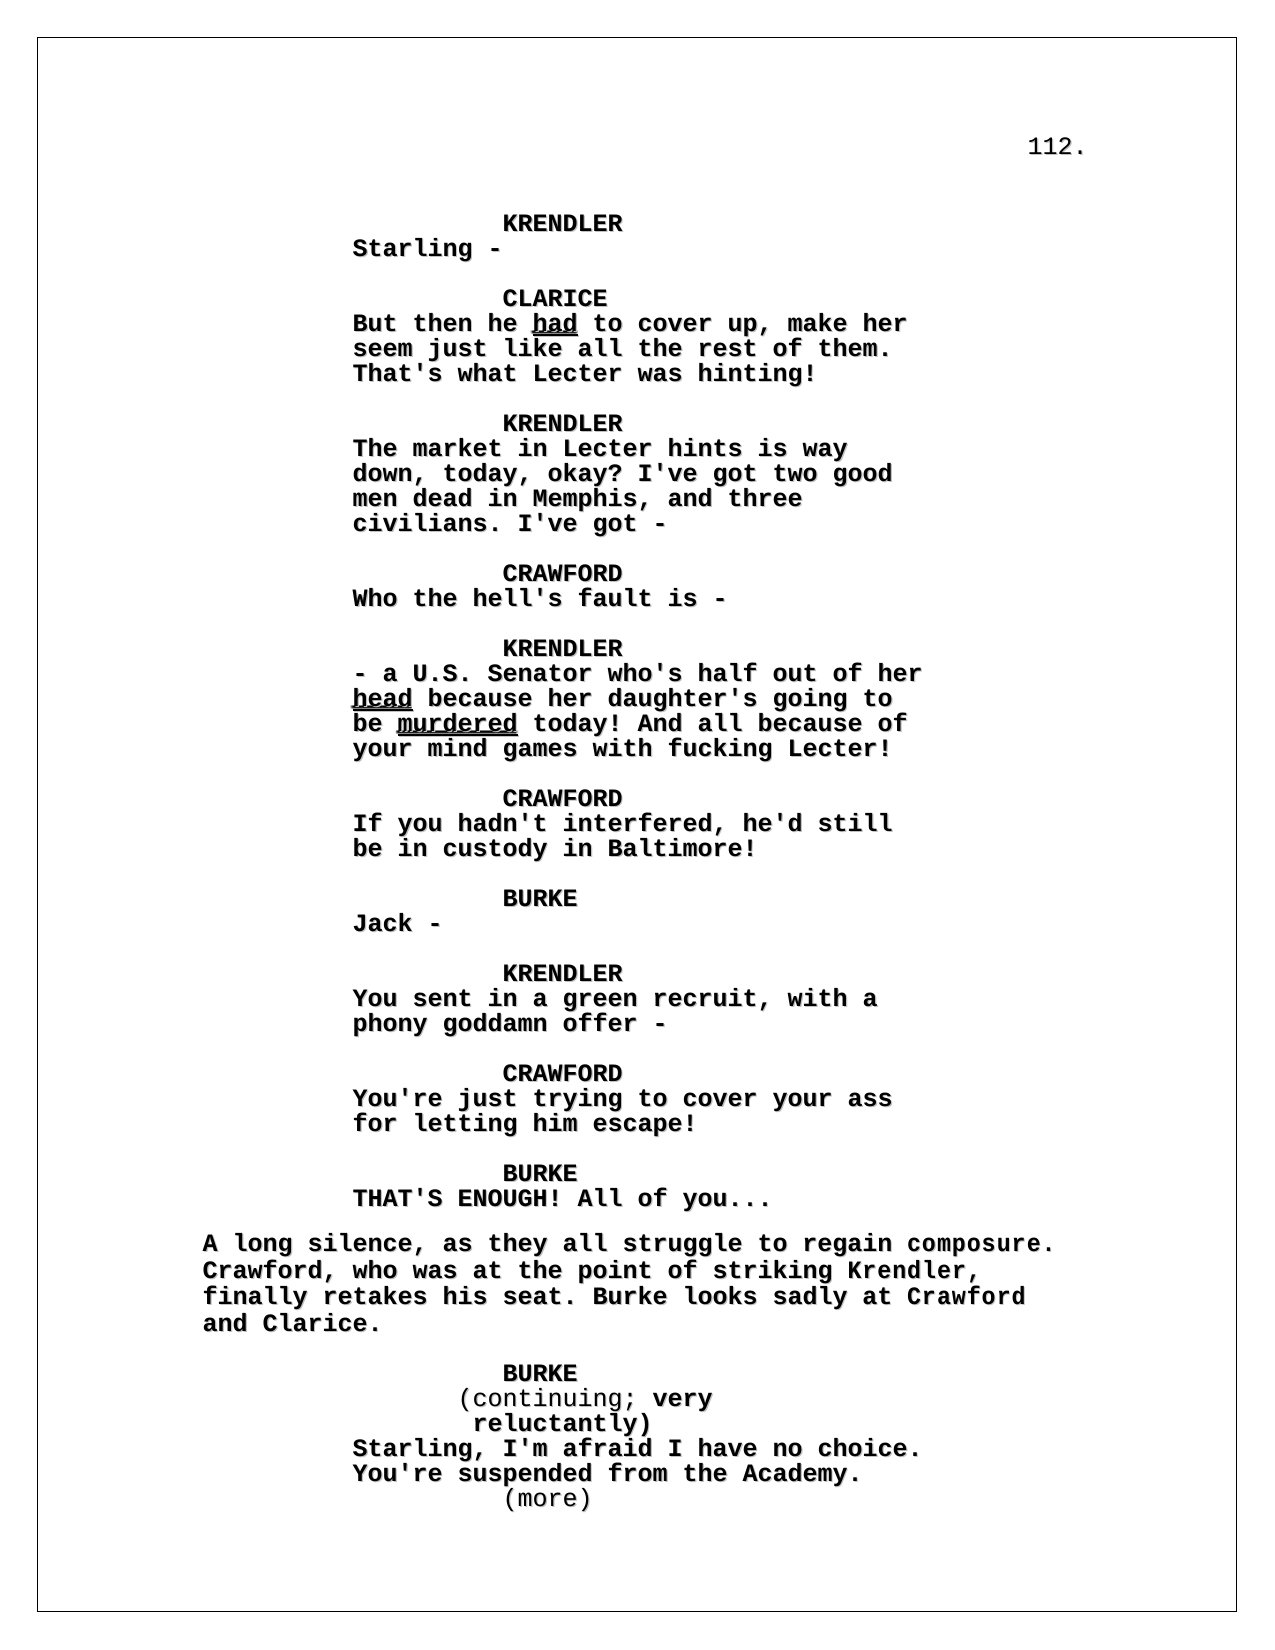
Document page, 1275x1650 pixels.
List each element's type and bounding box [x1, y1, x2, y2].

picture [38, 38, 1236, 1611]
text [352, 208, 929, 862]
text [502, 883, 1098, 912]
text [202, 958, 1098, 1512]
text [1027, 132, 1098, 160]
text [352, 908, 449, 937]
